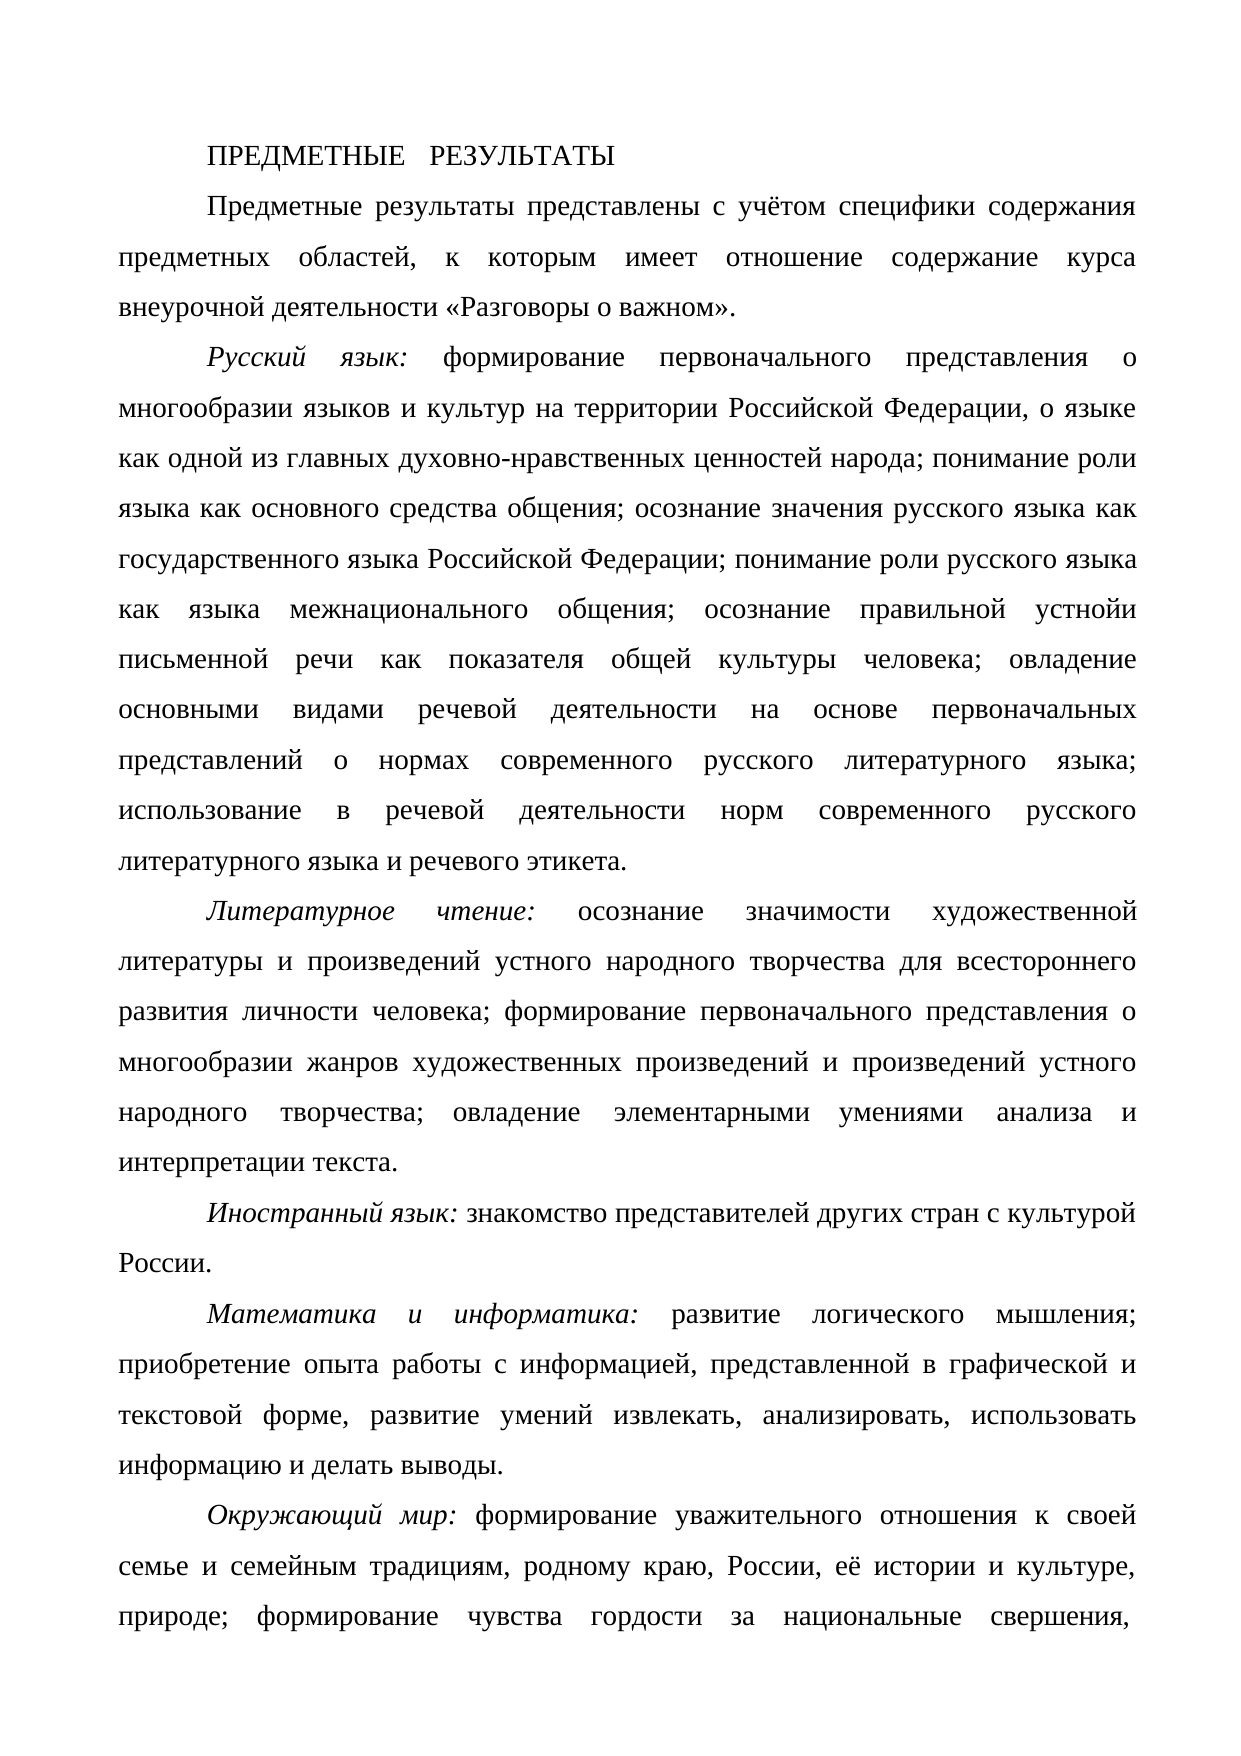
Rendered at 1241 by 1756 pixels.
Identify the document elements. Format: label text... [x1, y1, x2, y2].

text Предметные результаты представлены с учётом специфики содержания предметных областей, к которым имеет отношение содержание курса внеурочной деятельности «Разговоры о важном». [118, 188, 1137, 323]
text Русский язык: формирование первоначального представления о многообразии языков и культур на территории Российской Федерации, о языке как одной из главных духовно-нравственных ценностей народа; понимание роли языка как основного средства общения; осознание значения русского языка как государственного языка Российской Федерации; понимание роли русского языка как языка межнационального общения; осознание правильной устнойи письменной речи как показателя общей культуры человека; овладение основными видами речевой деятельности на основе первоначальных представлений о нормах современного русского литературного языка; использование в речевой деятельности норм современного русского литературного языка и речевого этикета. [118, 339, 1137, 876]
text Иностранный язык: знакомство представителей других стран с культурой России. [118, 1195, 1136, 1279]
text Математика и информатика: развитие логического мышления; приобретение опыта работы с информацией, представленной в графической и текстовой форме, развитие умений извлекать, анализировать, использовать информацию и делать выводы. [118, 1296, 1137, 1481]
text Окружающий мир: формирование уважительного отношения к своей семье и семейным традициям, родному краю, России, её истории и культуре, природе; формирование чувства гордости за национальные свершения, [118, 1497, 1137, 1632]
text Литературное чтение: осознание значимости художественной литературы и произведений устного народного творчества для всестороннего развития личности человека; формирование первоначального представления о многообразии жанров художественных произведений и произведений устного народного творчества; овладение элементарными умениями анализа и интерпретации текста. [118, 893, 1137, 1178]
text ПРЕДМЕТНЫЕ РЕЗУЛЬТАТЫ [207, 138, 1148, 171]
